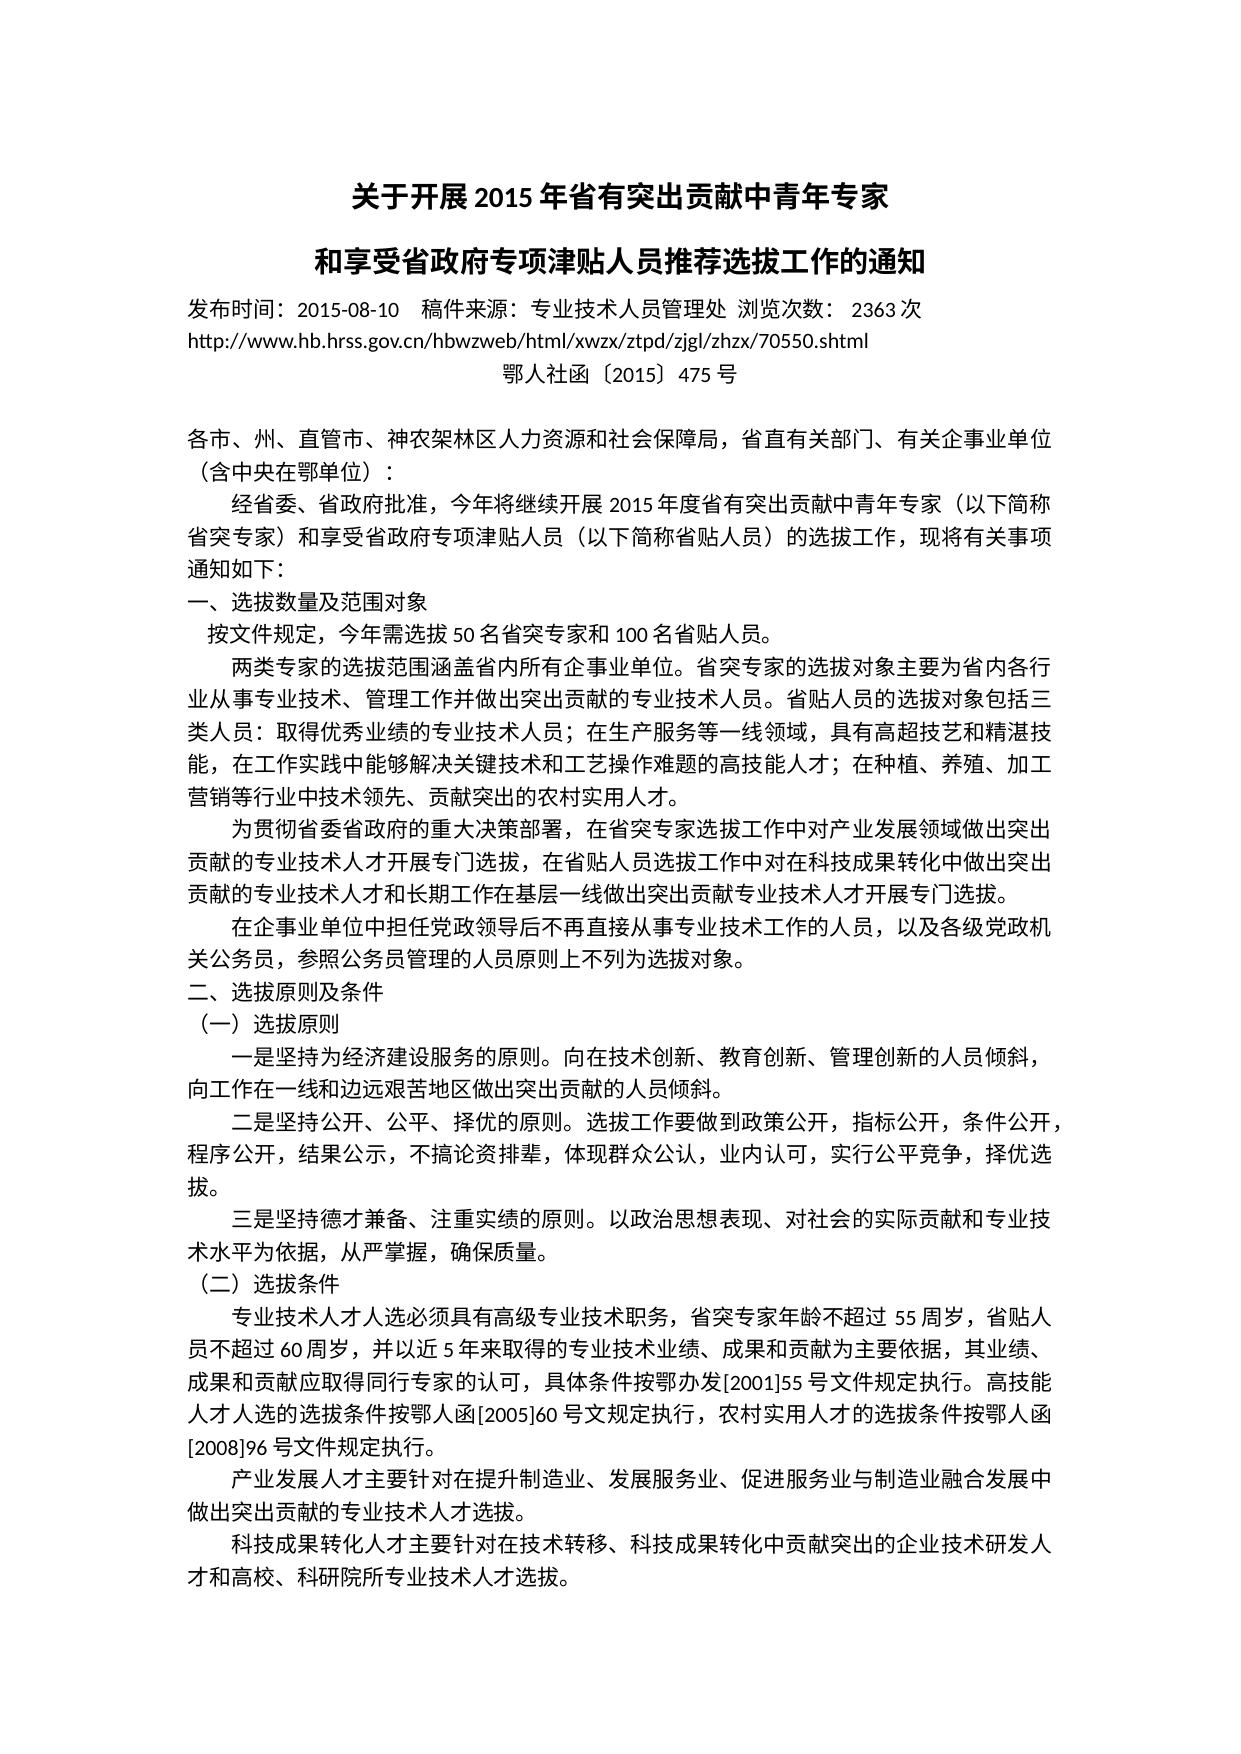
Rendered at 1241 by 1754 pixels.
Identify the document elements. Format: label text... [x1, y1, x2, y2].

text （二）选拔条件 [187, 1267, 1053, 1299]
text 和享受省政府专项津贴人员推荐选拔工作的通知 [187, 227, 1053, 292]
text 两类专家的选拔范围涵盖省内所有企事业单位。省突专家的选拔对象主要为省内各行业从事专业技术、管理工作并做出突出贡献的专业技术人员。省贴人员的选拔对象包括三类人员：取得优秀业绩的专业技术人员；在生产服务等一线领域，具有高超技艺和精湛技能，在工作实践中能够解决关键技术和工艺操作难题的高技能人才；在种植、养殖、加工、营销等行业中技术领先、贡献突出的农村实用人才。 [187, 649, 1053, 812]
text 在企事业单位中担任党政领导后不再直接从事专业技术工作的人员，以及各级党政机关公务员，参照公务员管理的人员原则上不列为选拔对象。 [187, 909, 1053, 974]
text 三是坚持德才兼备、注重实绩的原则。以政治思想表现、对社会的实际贡献和专业技术水平为依据，从严掌握，确保质量。 [187, 1202, 1053, 1267]
text 经省委、省政府批准，今年将继续开展2015年度省有突出贡献中青年专家（以下简称省突专家）和享受省政府专项津贴人员（以下简称省贴人员）的选拔工作，现将有关事项通知如下： [187, 487, 1053, 584]
text 产业发展人才主要针对在提升制造业、发展服务业、促进服务业与制造业融合发展中做出突出贡献的专业技术人才选拔。 [187, 1462, 1053, 1527]
text （一）选拔原则 [187, 1007, 1053, 1039]
text 二、选拔原则及条件 [187, 974, 1053, 1007]
text 按文件规定，今年需选拔50名省突专家和100名省贴人员。 [187, 617, 1053, 649]
text http://www.hb.hrss.gov.cn/hbwzweb/html/xwzx/ztpd/zjgl/zhzx/70550.shtml [187, 324, 1053, 357]
text 鄂人社函〔2015〕475号 [187, 357, 1053, 389]
text 二是坚持公开、公平、择优的原则。选拔工作要做到政策公开，指标公开，条件公开，程序公开，结果公示，不搞论资排辈，体现群众公认，业内认可，实行公平竞争，择优选拔。 [187, 1104, 1053, 1202]
text 发布时间：2015-08-10 稿件来源：专业技术人员管理处 浏览次数： 2363 次 [187, 292, 1053, 324]
text 专业技术人才人选必须具有高级专业技术职务，省突专家年龄不超过55周岁，省贴人员不超过60周岁，并以近5年来取得的专业技术业绩、成果和贡献为主要依据，其业绩、成果和贡献应取得同行专家的认可，具体条件按鄂办发[2001]55号文件规定执行。高技能人才人选的选拔条件按鄂人函[2005]60号文规定执行，农村实用人才的选拔条件按鄂人函[2008]96号文件规定执行。 [187, 1299, 1053, 1462]
text 为贯彻省委省政府的重大决策部署，在省突专家选拔工作中对产业发展领域做出突出贡献的专业技术人才开展专门选拔，在省贴人员选拔工作中对在科技成果转化中做出突出贡献的专业技术人才和长期工作在基层一线做出突出贡献专业技术人才开展专门选拔。 [187, 812, 1053, 909]
text 一是坚持为经济建设服务的原则。向在技术创新、教育创新、管理创新的人员倾斜，向工作在一线和边远艰苦地区做出突出贡献的人员倾斜。 [187, 1039, 1053, 1104]
text 一、选拔数量及范围对象 [187, 584, 1053, 617]
text 科技成果转化人才主要针对在技术转移、科技成果转化中贡献突出的企业技术研发人才和高校、科研院所专业技术人才选拔。 [187, 1527, 1053, 1592]
text 各市、州、直管市、神农架林区人力资源和社会保障局，省直有关部门、有关企事业单位（含中央在鄂单位）： [187, 422, 1053, 487]
text 关于开展2015年省有突出贡献中青年专家 [187, 162, 1053, 227]
